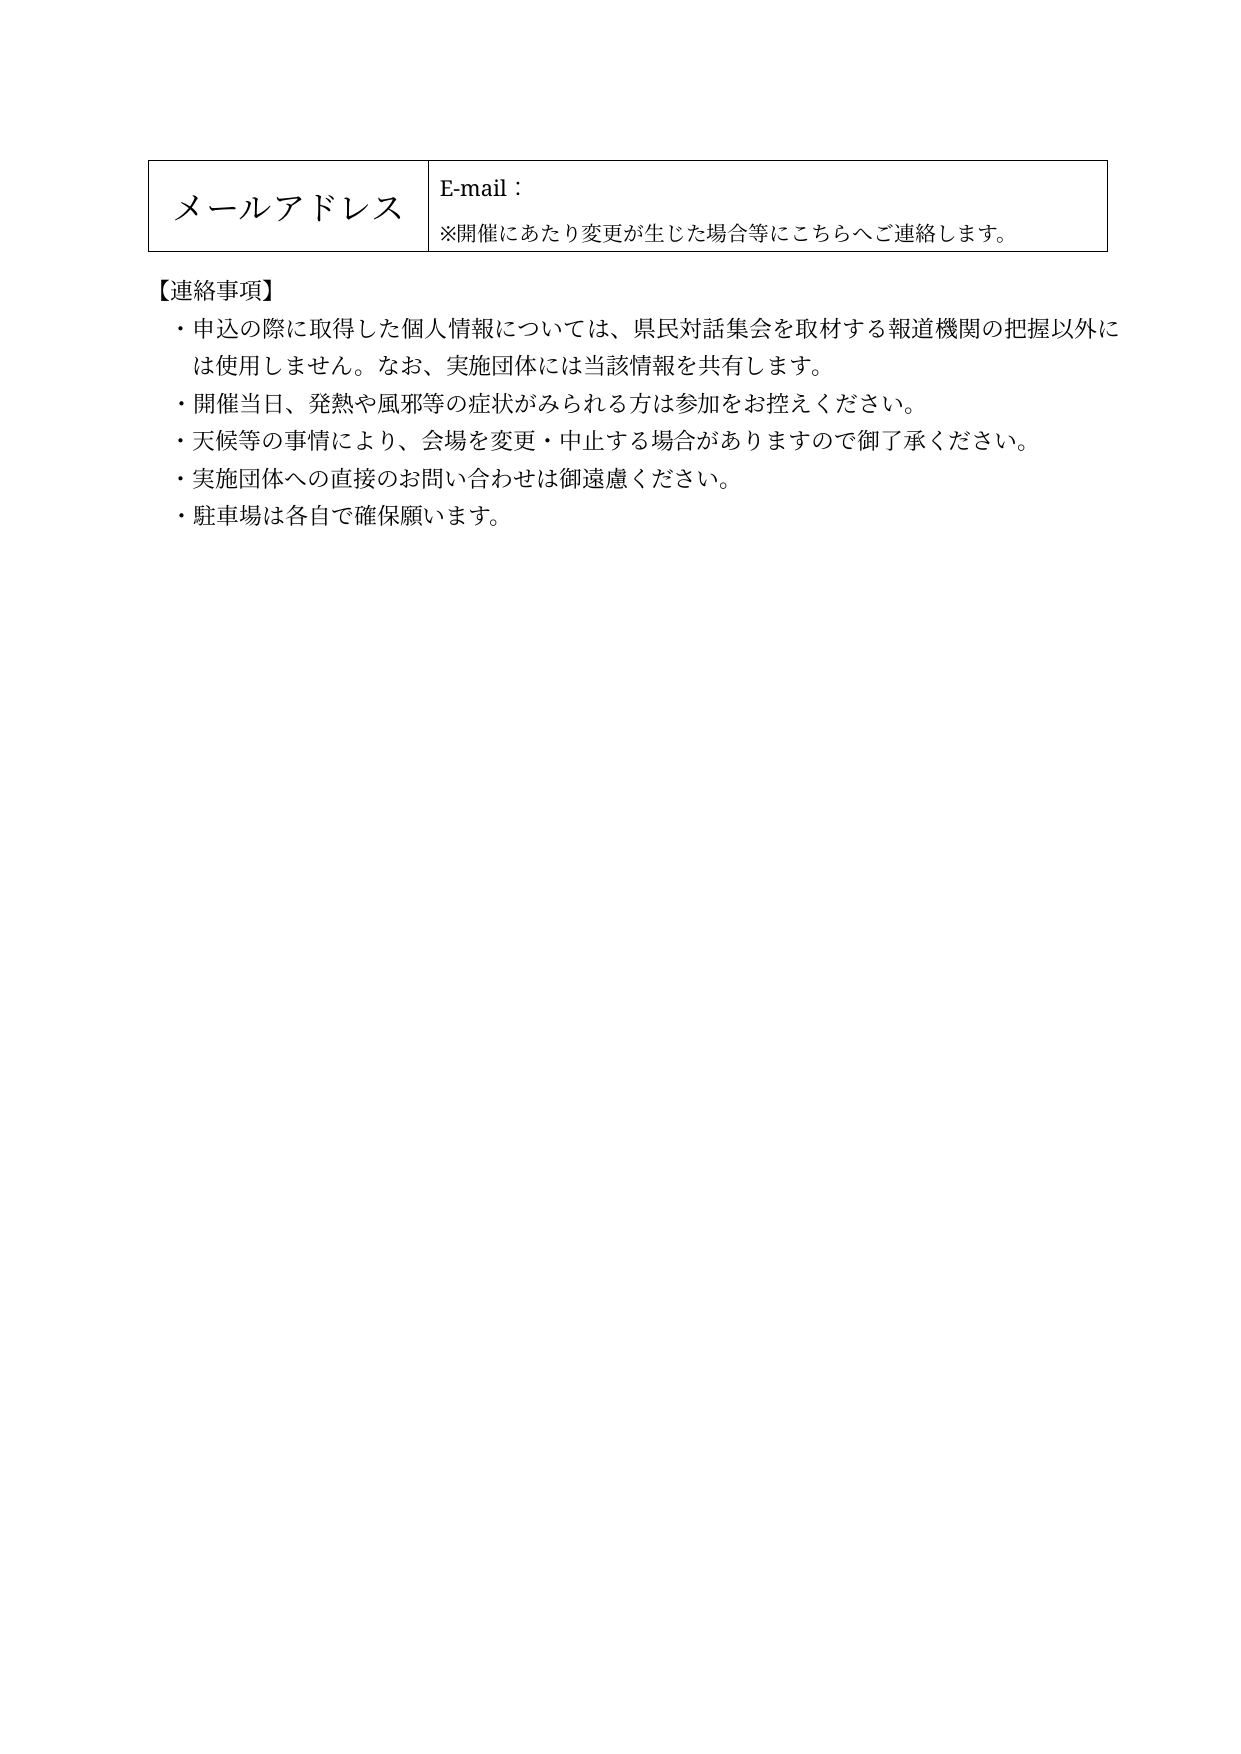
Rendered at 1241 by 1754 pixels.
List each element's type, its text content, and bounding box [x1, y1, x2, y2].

text ・駐車場は各自で確保願います。 [148, 496, 1122, 533]
table_cell ※開催にあたり変更が生じた場合等にこちらへご連絡します。 [429, 213, 1107, 251]
text ・実施団体への直接のお問い合わせは御遠慮ください。 [169, 458, 1122, 496]
text ・天候等の事情により、会場を変更・中止する場合がありますので御了承ください。 [169, 421, 1122, 458]
table_cell E-mail： [429, 161, 1107, 213]
text 【連絡事項】 [148, 271, 1122, 308]
text ・申込の際に取得した個人情報については、県民対話集会を取材する報道機関の把握以外には使用しません。なお、実施団体には当該情報を共有します。 [169, 308, 1122, 383]
text ・開催当日、発熱や風邪等の症状がみられる方は参加をお控えください。 [148, 383, 1122, 421]
table_cell メールアドレス [149, 161, 428, 251]
